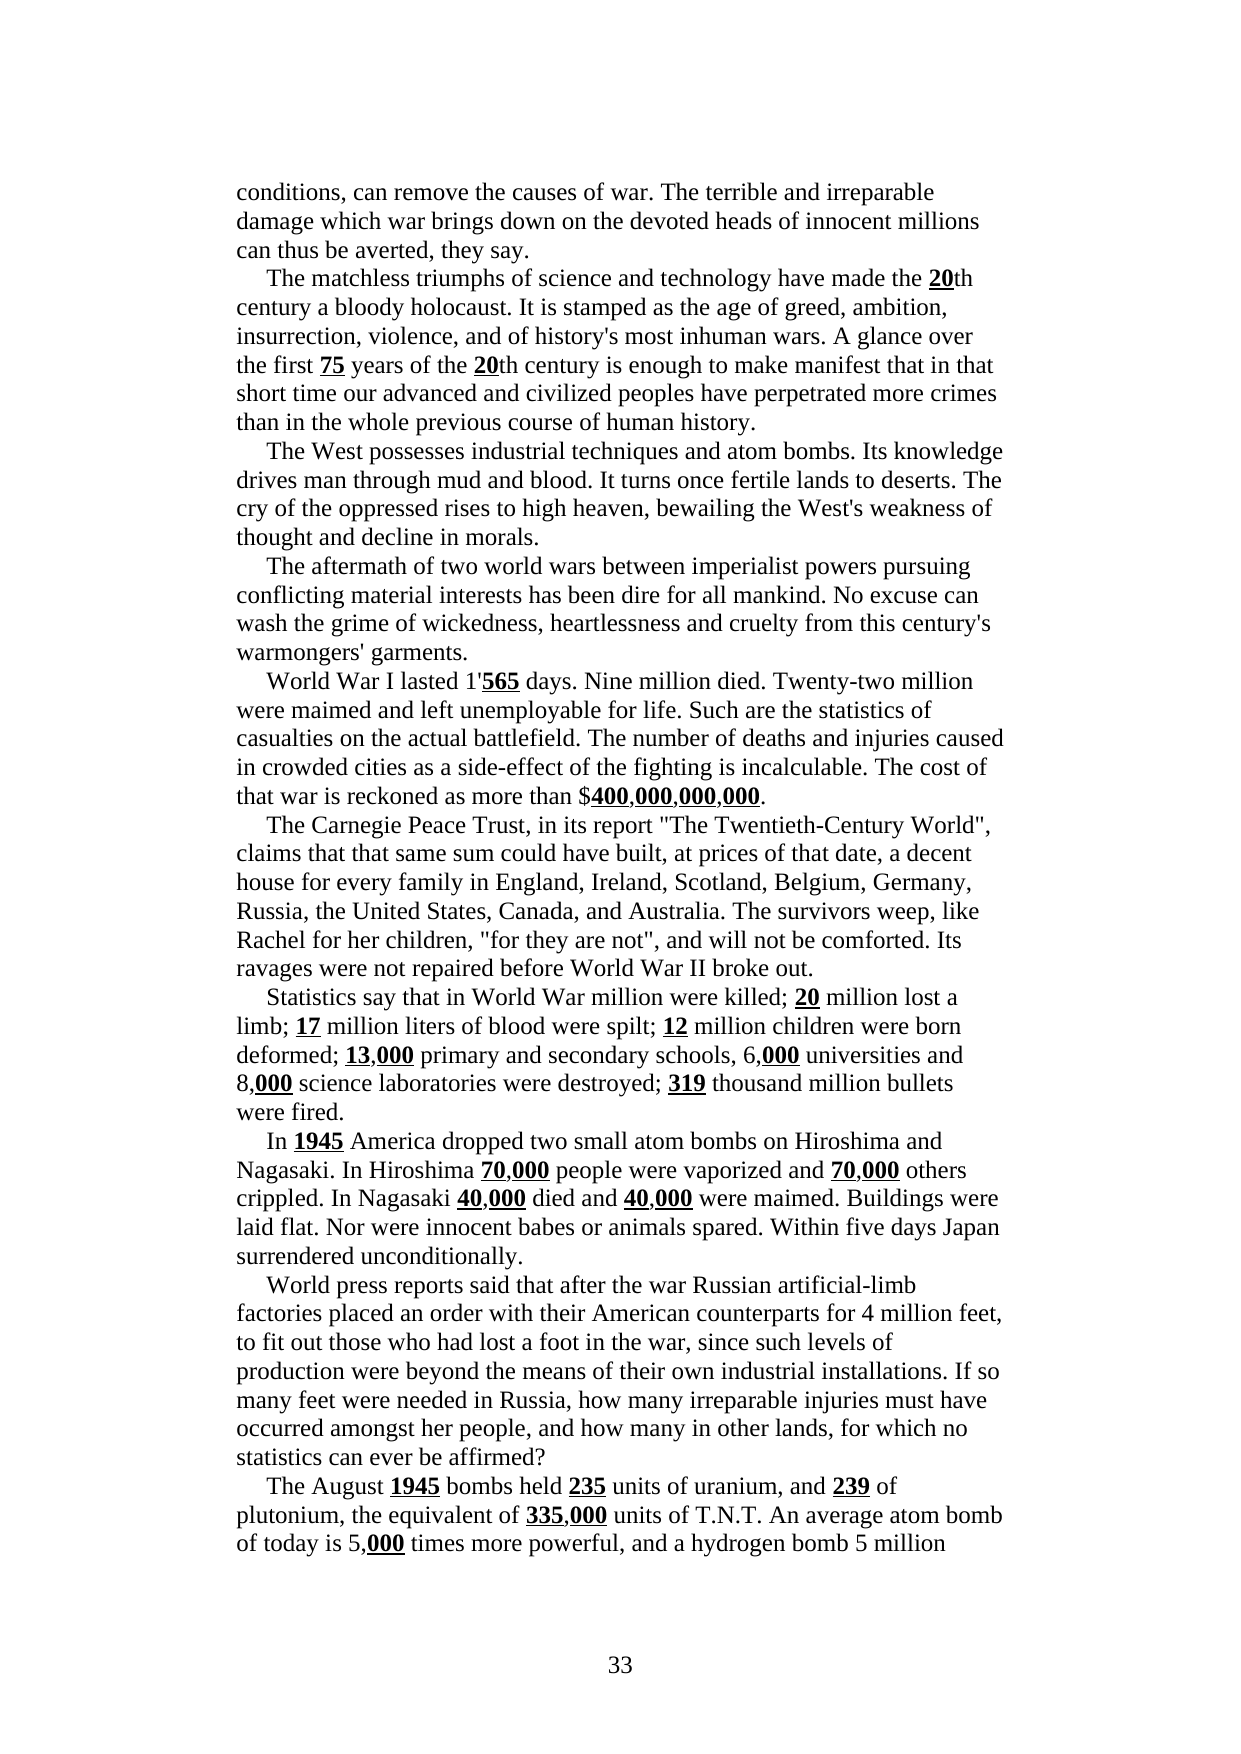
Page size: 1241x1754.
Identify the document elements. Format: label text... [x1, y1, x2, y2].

text The matchless triumphs of science and technology have made the 20th century a bloody holocaust. It is stamped as the age of greed, ambition, insurrection, violence, and of history's most inhuman wars. A glance over the first 75 years of the 20th century is enough to make manifest that in that short time our advanced and civilized peoples have perpetrated more crimes than in the whole previous course of human history. [236, 263, 1004, 436]
text World War I lasted 1'565 days. Nine million died. Twenty-two million were maimed and left unemployable for life. Such are the statistics of casualties on the actual battlefield. The number of deaths and injuries caused in crowded cities as a side-effect of the fighting is incalculable. The cost of that war is reckoned as more than $400,000,000,000. [236, 666, 1004, 810]
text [236, 1471, 1004, 1557]
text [236, 177, 1004, 263]
text The Carnegie Peace Trust, in its report "The Twentieth-Century World", claims that that same sum could have built, at prices of that date, a decent house for every family in England, Ireland, Scotland, Belgium, Germany, Russia, the United States, Canada, and Australia. The survivors weep, like Rachel for her children, "for they are not", and will not be comforted. Its ravages were not repaired before World War II broke out. [236, 810, 1004, 982]
text World press reports said that after the war Russian artificial-limb factories placed an order with their American counterparts for 4 million feet, to fit out those who had lost a foot in the war, since such levels of production were beyond the means of their own industrial installations. If so many feet were needed in Russia, how many irreparable injuries must have occurred amongst her people, and how many in other lands, for which no statistics can ever be affirmed? [236, 1270, 1004, 1471]
text The aftermath of two world wars between imperialist powers pursuing conflicting material interests has been dire for all mankind. No excuse can wash the grime of wickedness, heartlessness and cruelty from this century's warmongers' garments. [236, 551, 1004, 666]
text Statistics say that in World War million were killed; 20 million lost a limb; 17 million liters of blood were spilt; 12 million children were born deformed; 13,000 primary and secondary schools, 6,000 universities and 8,000 science laboratories were destroyed; 319 thousand million bullets were fired. [236, 982, 1004, 1126]
text In 1945 America dropped two small atom bombs on Hiroshima and Nagasaki. In Hiroshima 70,000 people were vaporized and 70,000 others crippled. In Nagasaki 40,000 died and 40,000 were maimed. Buildings were laid flat. Nor were innocent babes or animals spared. Within five days Japan surrendered unconditionally. [236, 1126, 1004, 1270]
text The West possesses industrial techniques and atom bombs. Its knowledge drives man through mud and blood. It turns once fertile lands to deserts. The cry of the oppressed rises to high heaven, bewailing the West's weakness of thought and decline in morals. [236, 436, 1004, 551]
